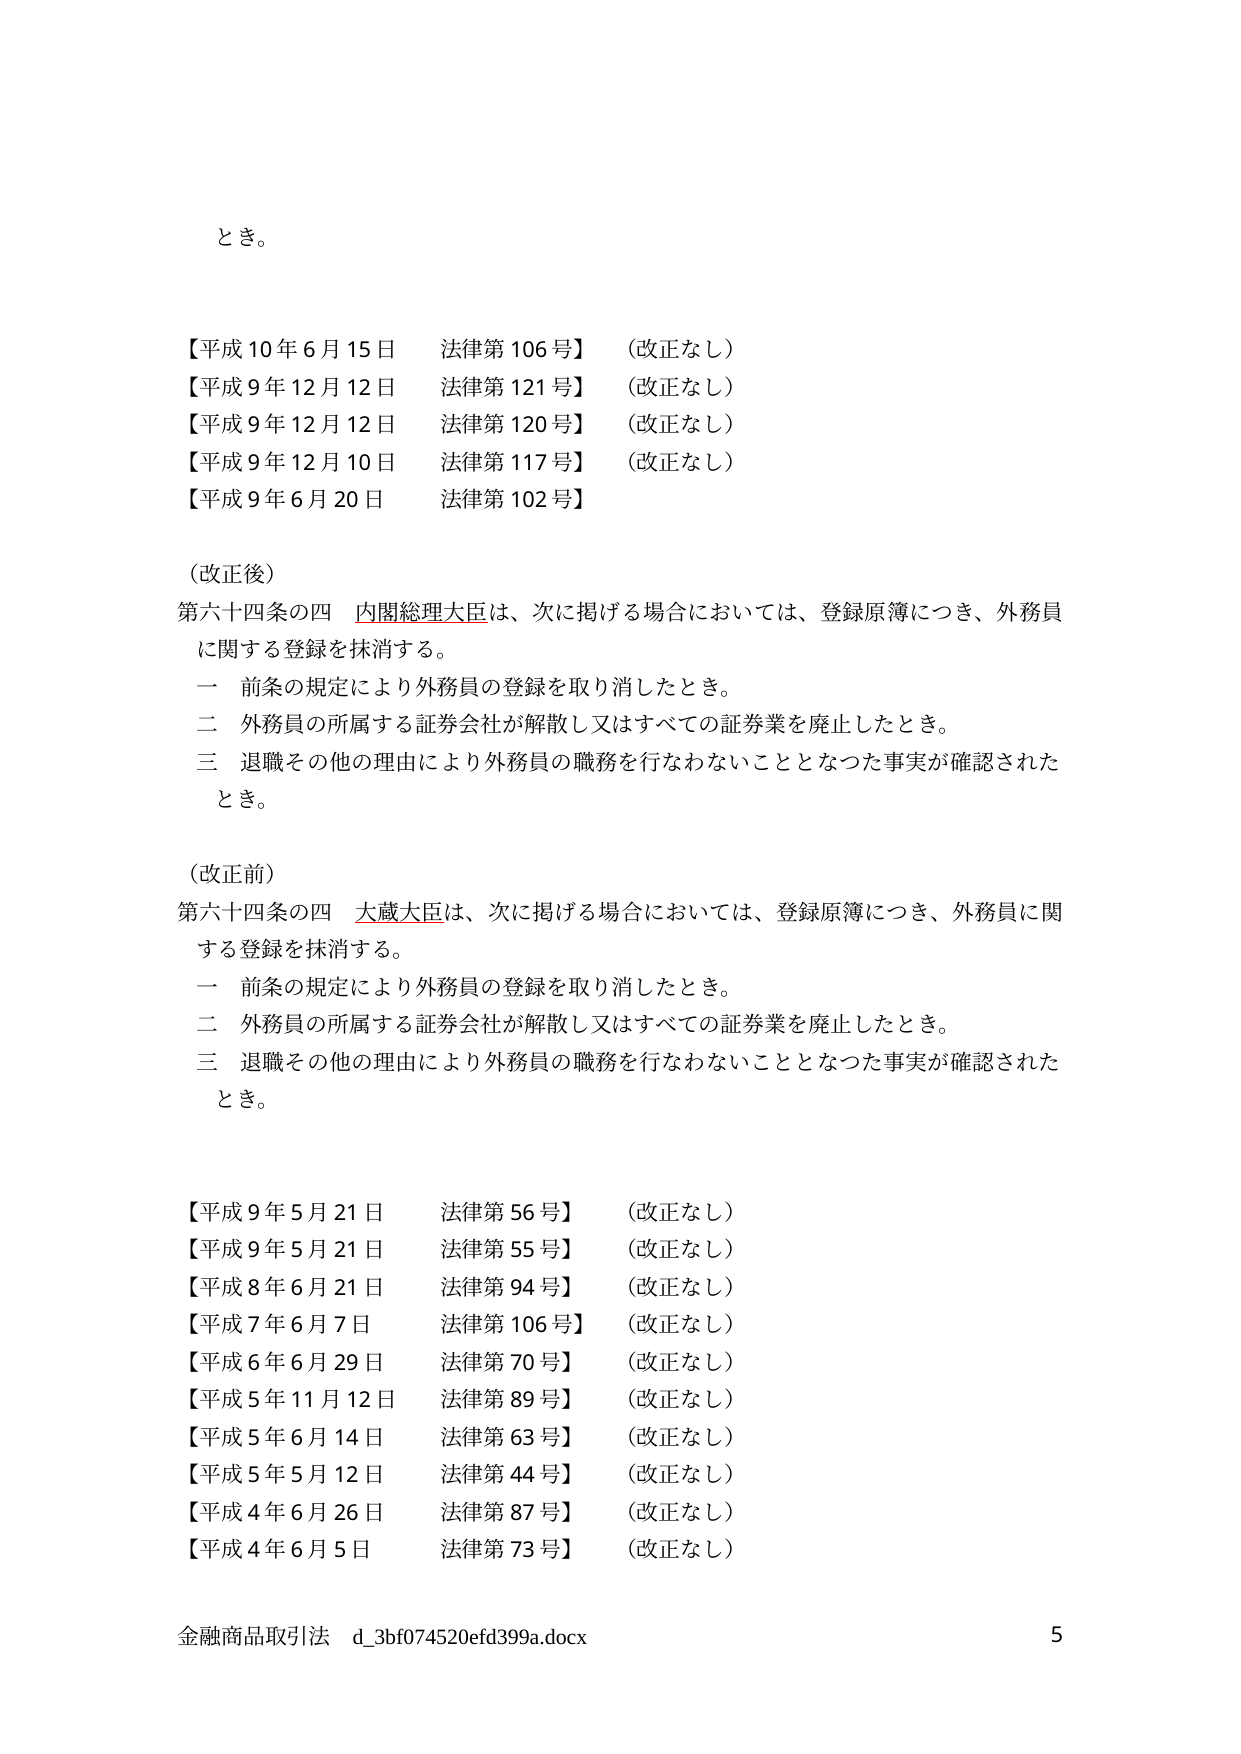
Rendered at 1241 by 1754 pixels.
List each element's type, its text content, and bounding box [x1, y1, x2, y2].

text 【平成5年11月12日 法律第89号】 （改正なし） [177, 1379, 1063, 1417]
text 【平成5年5月12日 法律第44号】 （改正なし） [177, 1454, 1063, 1492]
text 一 前条の規定により外務員の登録を取り消したとき。 [196, 667, 1063, 704]
text 【平成7年6月7日 法律第106号】 （改正なし） [177, 1304, 1063, 1342]
text 【平成9年5月21日 法律第55号】 （改正なし） [177, 1229, 1063, 1267]
text 【平成9年12月12日 法律第121号】 （改正なし） [177, 367, 1063, 404]
text 二 外務員の所属する証券会社が解散し又はすべての証券業を廃止したとき。 [196, 704, 1063, 742]
text （改正前） [177, 854, 1063, 892]
text 第六十四条の四 大蔵大臣は、次に掲げる場合においては、登録原簿につき、外務員に関する登録を抹消する。 [177, 892, 1063, 967]
text 【平成4年6月5日 法律第73号】 （改正なし） [177, 1529, 1063, 1567]
text 一 前条の規定により外務員の登録を取り消したとき。 [196, 967, 1063, 1004]
text 【平成9年6月20日 法律第102号】 [177, 479, 1063, 517]
text （改正後） [177, 554, 1063, 592]
text 三 退職その他の理由により外務員の職務を行なわないこととなつた事実が確認されたとき。 [196, 1042, 1063, 1117]
text 【平成10年6月15日 法律第106号】 （改正なし） [177, 329, 1063, 367]
text 【平成9年12月10日 法律第117号】 （改正なし） [177, 442, 1063, 479]
text 【平成8年6月21日 法律第94号】 （改正なし） [177, 1267, 1063, 1304]
text 【平成6年6月29日 法律第70号】 （改正なし） [177, 1342, 1063, 1379]
text 【平成9年5月21日 法律第56号】 （改正なし） [177, 1192, 1063, 1229]
text 【平成9年12月12日 法律第120号】 （改正なし） [177, 404, 1063, 442]
text 二 外務員の所属する証券会社が解散し又はすべての証券業を廃止したとき。 [196, 1004, 1063, 1042]
text 【平成4年6月26日 法律第87号】 （改正なし） [177, 1492, 1063, 1529]
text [196, 217, 1063, 254]
text 三 退職その他の理由により外務員の職務を行なわないこととなつた事実が確認されたとき。 [196, 742, 1063, 817]
text 第六十四条の四 内閣総理大臣は、次に掲げる場合においては、登録原簿につき、外務員に関する登録を抹消する。 [177, 592, 1063, 667]
text 【平成5年6月14日 法律第63号】 （改正なし） [177, 1417, 1063, 1454]
